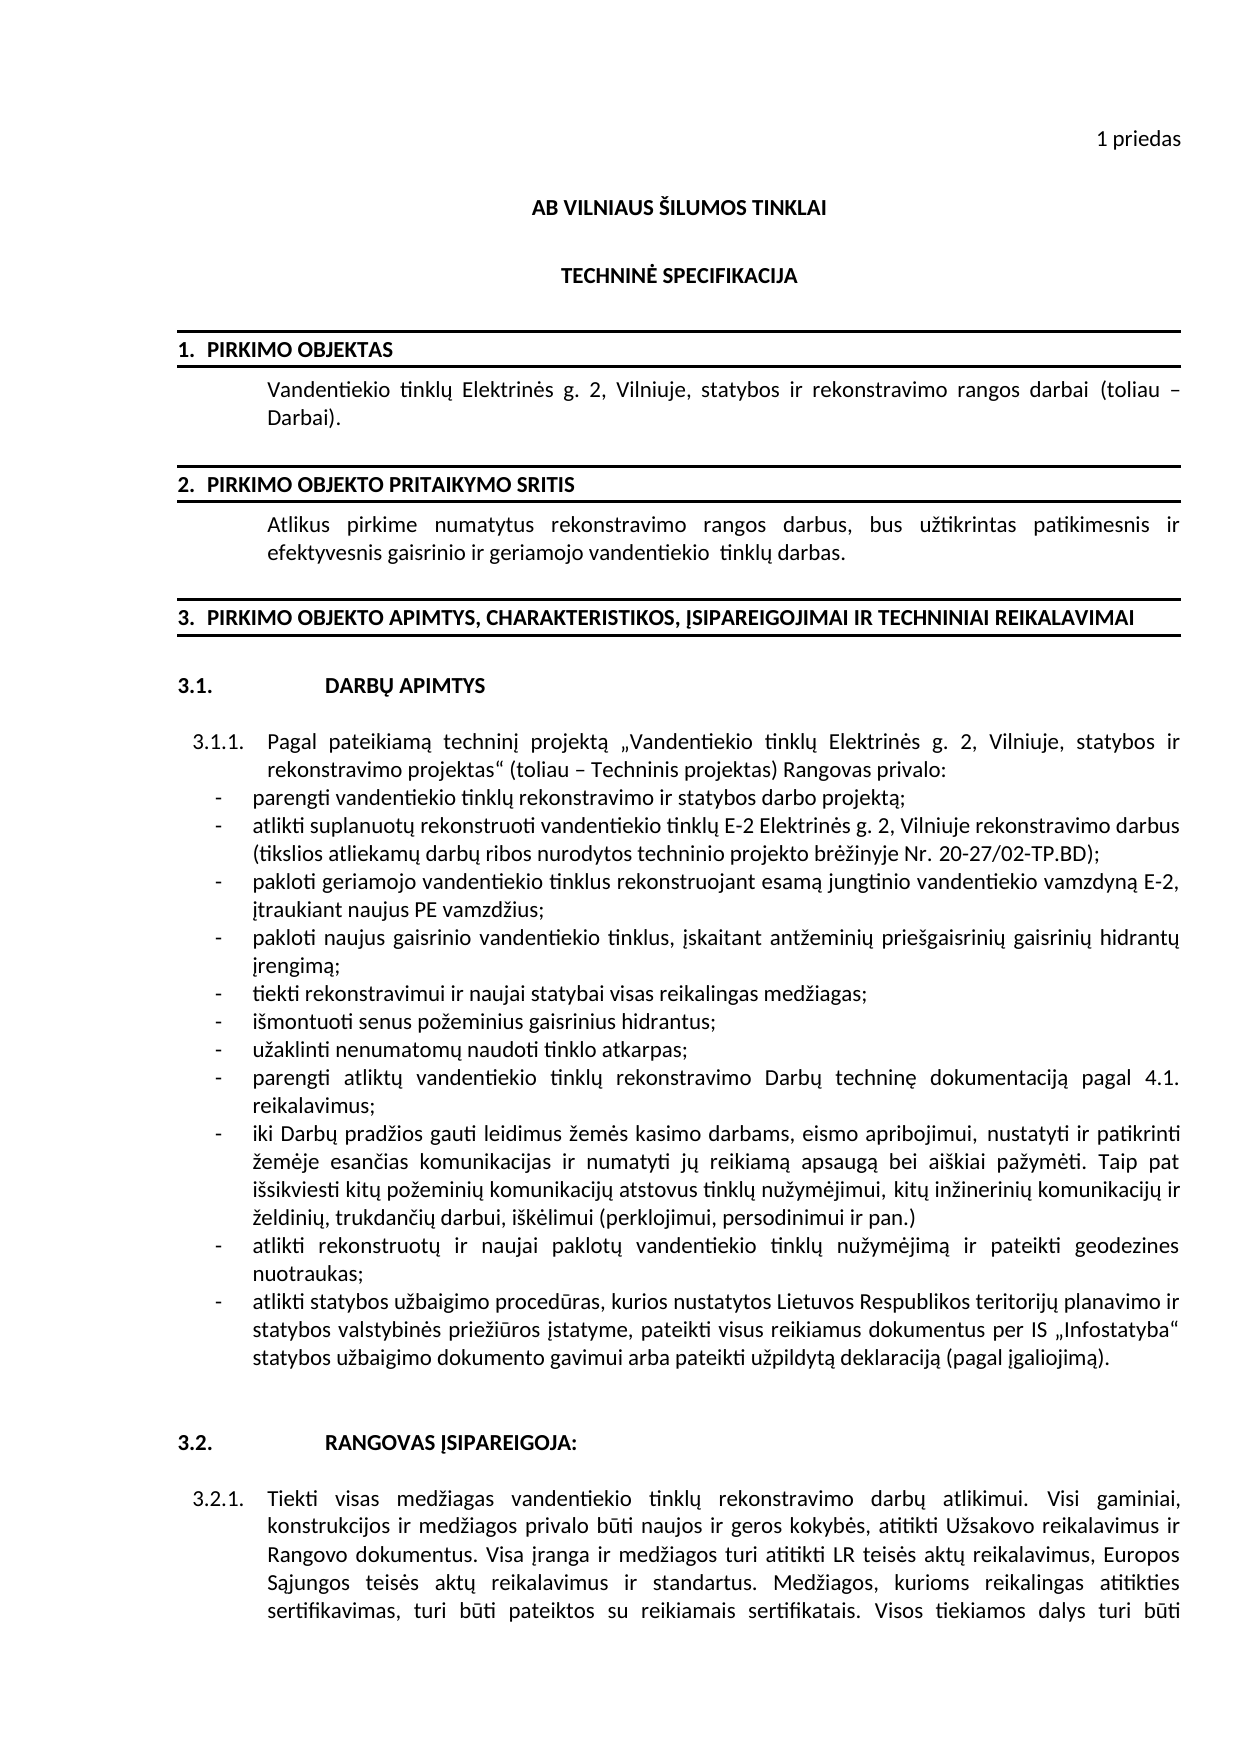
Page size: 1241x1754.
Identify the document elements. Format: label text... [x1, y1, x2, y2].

list PIRKIMO OBJEKTAS [177, 333, 1181, 365]
list užaklinti nenumatomų naudoti tinklo atkarpas; [215, 1035, 1181, 1063]
list DARBŲ APIMTYS [177, 671, 1181, 699]
list pakloti geriamojo vandentiekio tinklus rekonstruojant esamą jungtinio vandentiekio vamzdyną E-2, įtraukiant naujus PE vamzdžius; [215, 867, 1181, 923]
list atlikti rekonstruotų ir naujai paklotų vandentiekio tinklų nužymėjimą ir pateikti geodezines nuotraukas; [215, 1231, 1181, 1287]
list TECHNINĖ SPECIFIKACIJA [177, 261, 1181, 289]
list PIRKIMO OBJEKTO APIMTYS, CHARAKTERISTIKOS, ĮSIPAREIGOJIMAI IR TECHNINIAI REIKALAVIMAI [177, 601, 1181, 634]
text 1 priedas [177, 124, 1181, 152]
text AB VILNIAUS ŠILUMOS TINKLAI [177, 193, 1181, 221]
list PIRKIMO OBJEKTO PRITAIKYMO SRITIS [177, 468, 1181, 500]
list atlikti statybos užbaigimo procedūras, kurios nustatytos Lietuvos Respublikos teritorijų planavimo ir statybos valstybinės priežiūros įstatyme, pateikti visus reikiamus dokumentus per IS „Infostatyba“ statybos užbaigimo dokumento gavimui arba pateikti užpildytą deklaraciją (pagal įgaliojimą). [215, 1287, 1181, 1372]
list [192, 1484, 1181, 1624]
list Vandentiekio tinklų Elektrinės g. 2, Vilniuje, statybos ir rekonstravimo rangos darbai (toliau –Darbai). [267, 375, 1181, 431]
list tiekti rekonstravimui ir naujai statybai visas reikalingas medžiagas; [215, 979, 1181, 1007]
list RANGOVAS ĮSIPAREIGOJA: [177, 1428, 1181, 1456]
list išmontuoti senus požeminius gaisrinius hidrantus; [215, 1007, 1181, 1035]
list Atlikus pirkime numatytus rekonstravimo rangos darbus, bus užtikrintas patikimesnis ir efektyvesnis gaisrinio ir geriamojo vandentiekio tinklų darbas. [267, 510, 1181, 566]
list iki Darbų pradžios gauti leidimus žemės kasimo darbams, eismo apribojimui, nustatyti ir patikrinti žemėje esančias komunikacijas ir numatyti jų reikiamą apsaugą bei aiškiai pažymėti. Taip pat išsikviesti kitų požeminių komunikacijų atstovus tinklų nužymėjimui, kitų inžinerinių komunikacijų ir želdinių, trukdančių darbui, iškėlimui (perklojimui, persodinimui ir pan.) [215, 1119, 1181, 1231]
list parengti atliktų vandentiekio tinklų rekonstravimo Darbų techninę dokumentaciją pagal 4.1. reikalavimus; [215, 1063, 1181, 1119]
list parengti vandentiekio tinklų rekonstravimo ir statybos darbo projektą; [215, 783, 1181, 811]
list atlikti suplanuotų rekonstruoti vandentiekio tinklų E-2 Elektrinės g. 2, Vilniuje rekonstravimo darbus (tikslios atliekamų darbų ribos nurodytos techninio projekto brėžinyje Nr. 20-27/02-TP.BD); [215, 811, 1181, 867]
list Pagal pateikiamą techninį projektą „Vandentiekio tinklų Elektrinės g. 2, Vilniuje, statybos ir rekonstravimo projektas“ (toliau – Techninis projektas) Rangovas privalo: [192, 727, 1181, 783]
list pakloti naujus gaisrinio vandentiekio tinklus, įskaitant antžeminių priešgaisrinių gaisrinių hidrantų įrengimą; [215, 923, 1181, 979]
